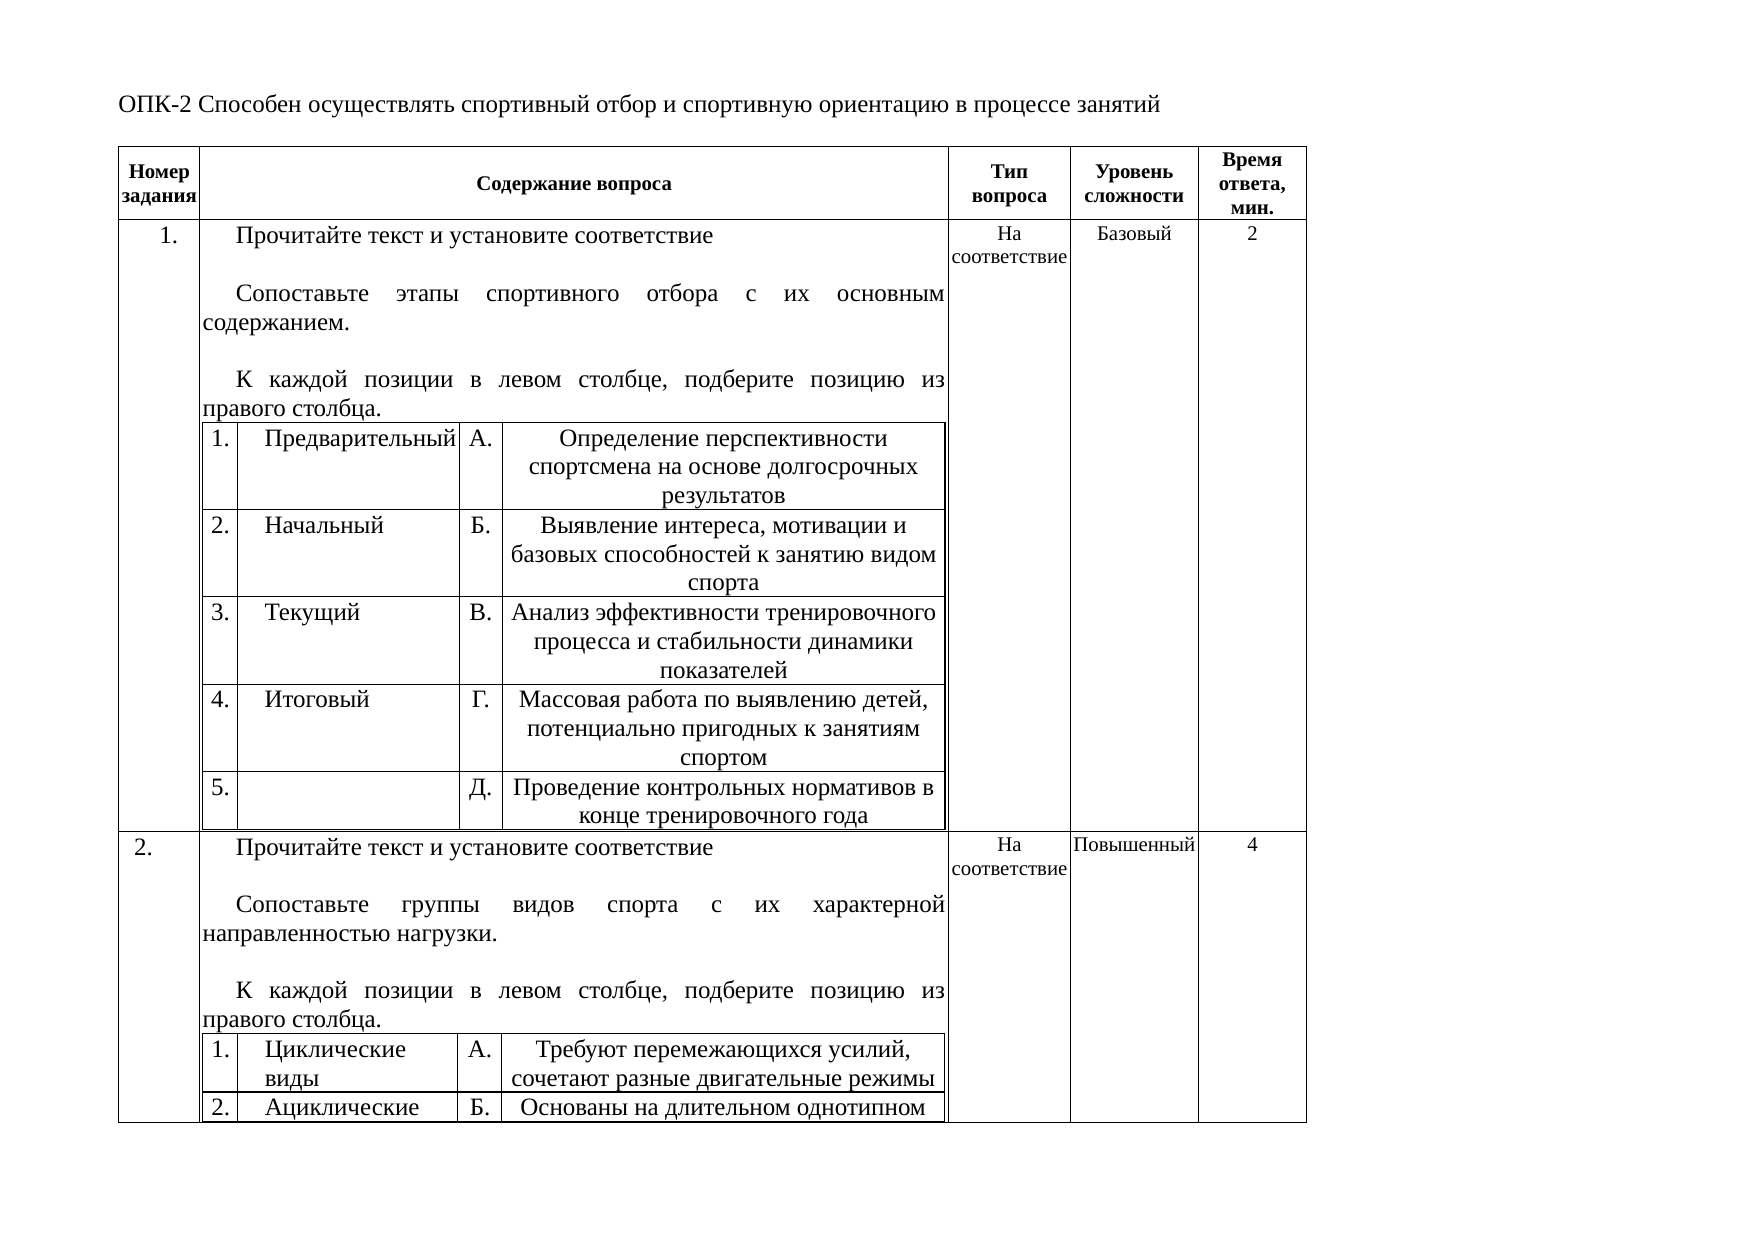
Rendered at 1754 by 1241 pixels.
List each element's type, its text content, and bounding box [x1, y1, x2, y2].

table_cell 2 [1199, 220, 1306, 831]
table_cell 4 [1199, 832, 1306, 1122]
table_cell [119, 832, 199, 1122]
table_header Тип вопроса [949, 147, 1070, 219]
table_cell Прочитайте текст и установите соответствие Сопоставьте этапы спортивного отбора с их основным содержанием. К каждой позиции в левом столбце, подберите позицию из правого столбца. [200, 220, 948, 831]
table_header Номер задания [119, 147, 199, 219]
table_cell На соответствие [949, 832, 1070, 1122]
table_header Содержание вопроса [200, 147, 948, 219]
table_cell Базовый [1071, 220, 1198, 831]
table_cell На соответствие [949, 220, 1070, 831]
table_header Время ответа, мин. [1199, 147, 1306, 219]
table_cell Повышенный [1071, 832, 1198, 1122]
text ОПК-2 Способен осуществлять спортивный отбор и спортивную ориентацию в процессе занятий [118, 89, 1636, 117]
table_header Уровень сложности [1071, 147, 1198, 219]
table_cell [119, 220, 199, 831]
